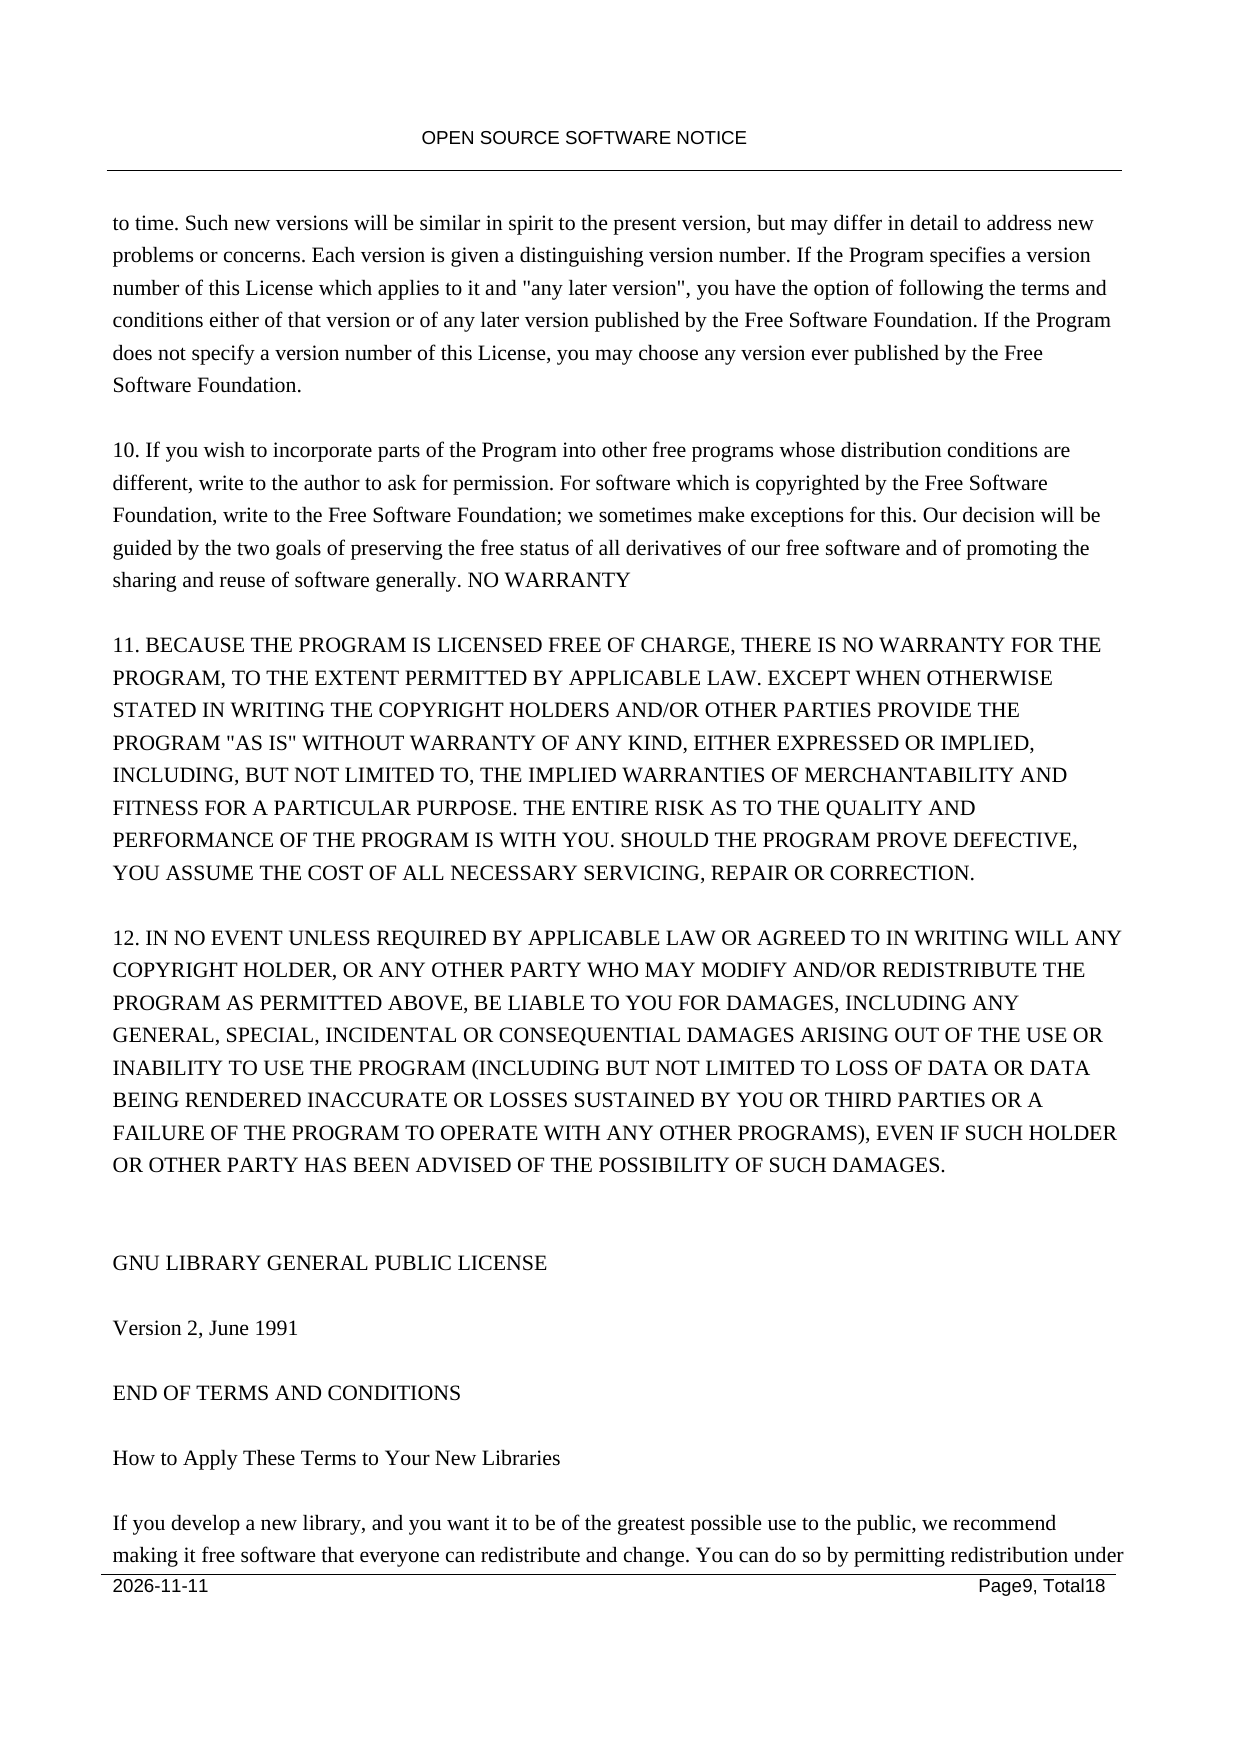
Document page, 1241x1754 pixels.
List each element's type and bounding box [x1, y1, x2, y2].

text [112, 206, 1128, 1571]
